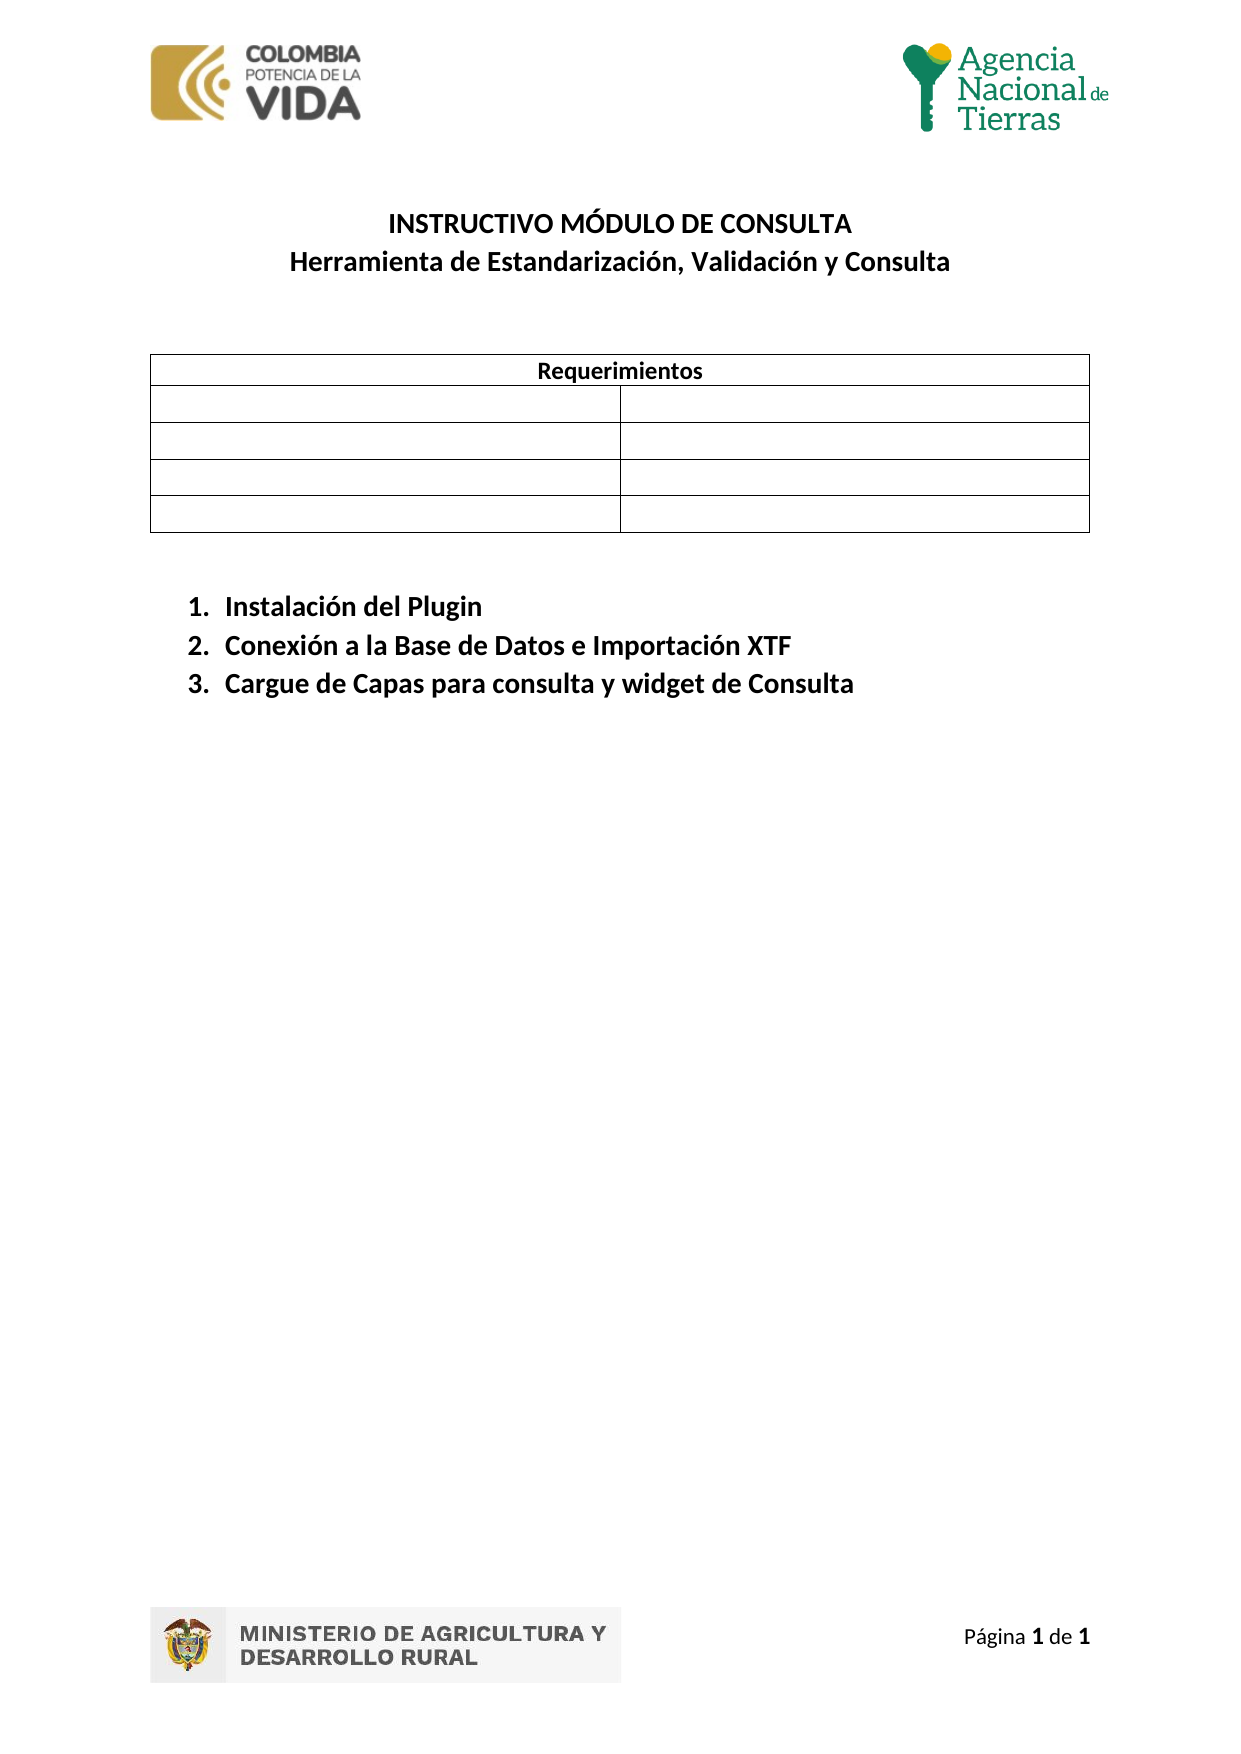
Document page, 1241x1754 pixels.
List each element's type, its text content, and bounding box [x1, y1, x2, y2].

table_cell [621, 460, 1089, 495]
table_cell [621, 496, 1089, 532]
table_cell [621, 423, 1089, 459]
table_header Requerimientos [151, 355, 1089, 385]
text Herramienta de Estandarización, Validación y Consulta [150, 243, 1090, 279]
table_cell [151, 496, 620, 532]
picture [150, 1607, 622, 1683]
picture [150, 45, 361, 121]
text INSTRUCTIVO MÓDULO DE CONSULTA [150, 205, 1090, 241]
list Cargue de Capas para consulta y widget de Consulta [187, 665, 1090, 701]
picture [902, 43, 1109, 132]
list Instalación del Plugin [187, 588, 1090, 624]
table_cell [151, 423, 620, 459]
list Conexión a la Base de Datos e Importación XTF [187, 627, 1090, 662]
table_cell [151, 460, 620, 495]
table_cell [621, 386, 1089, 422]
table_cell [151, 386, 620, 422]
